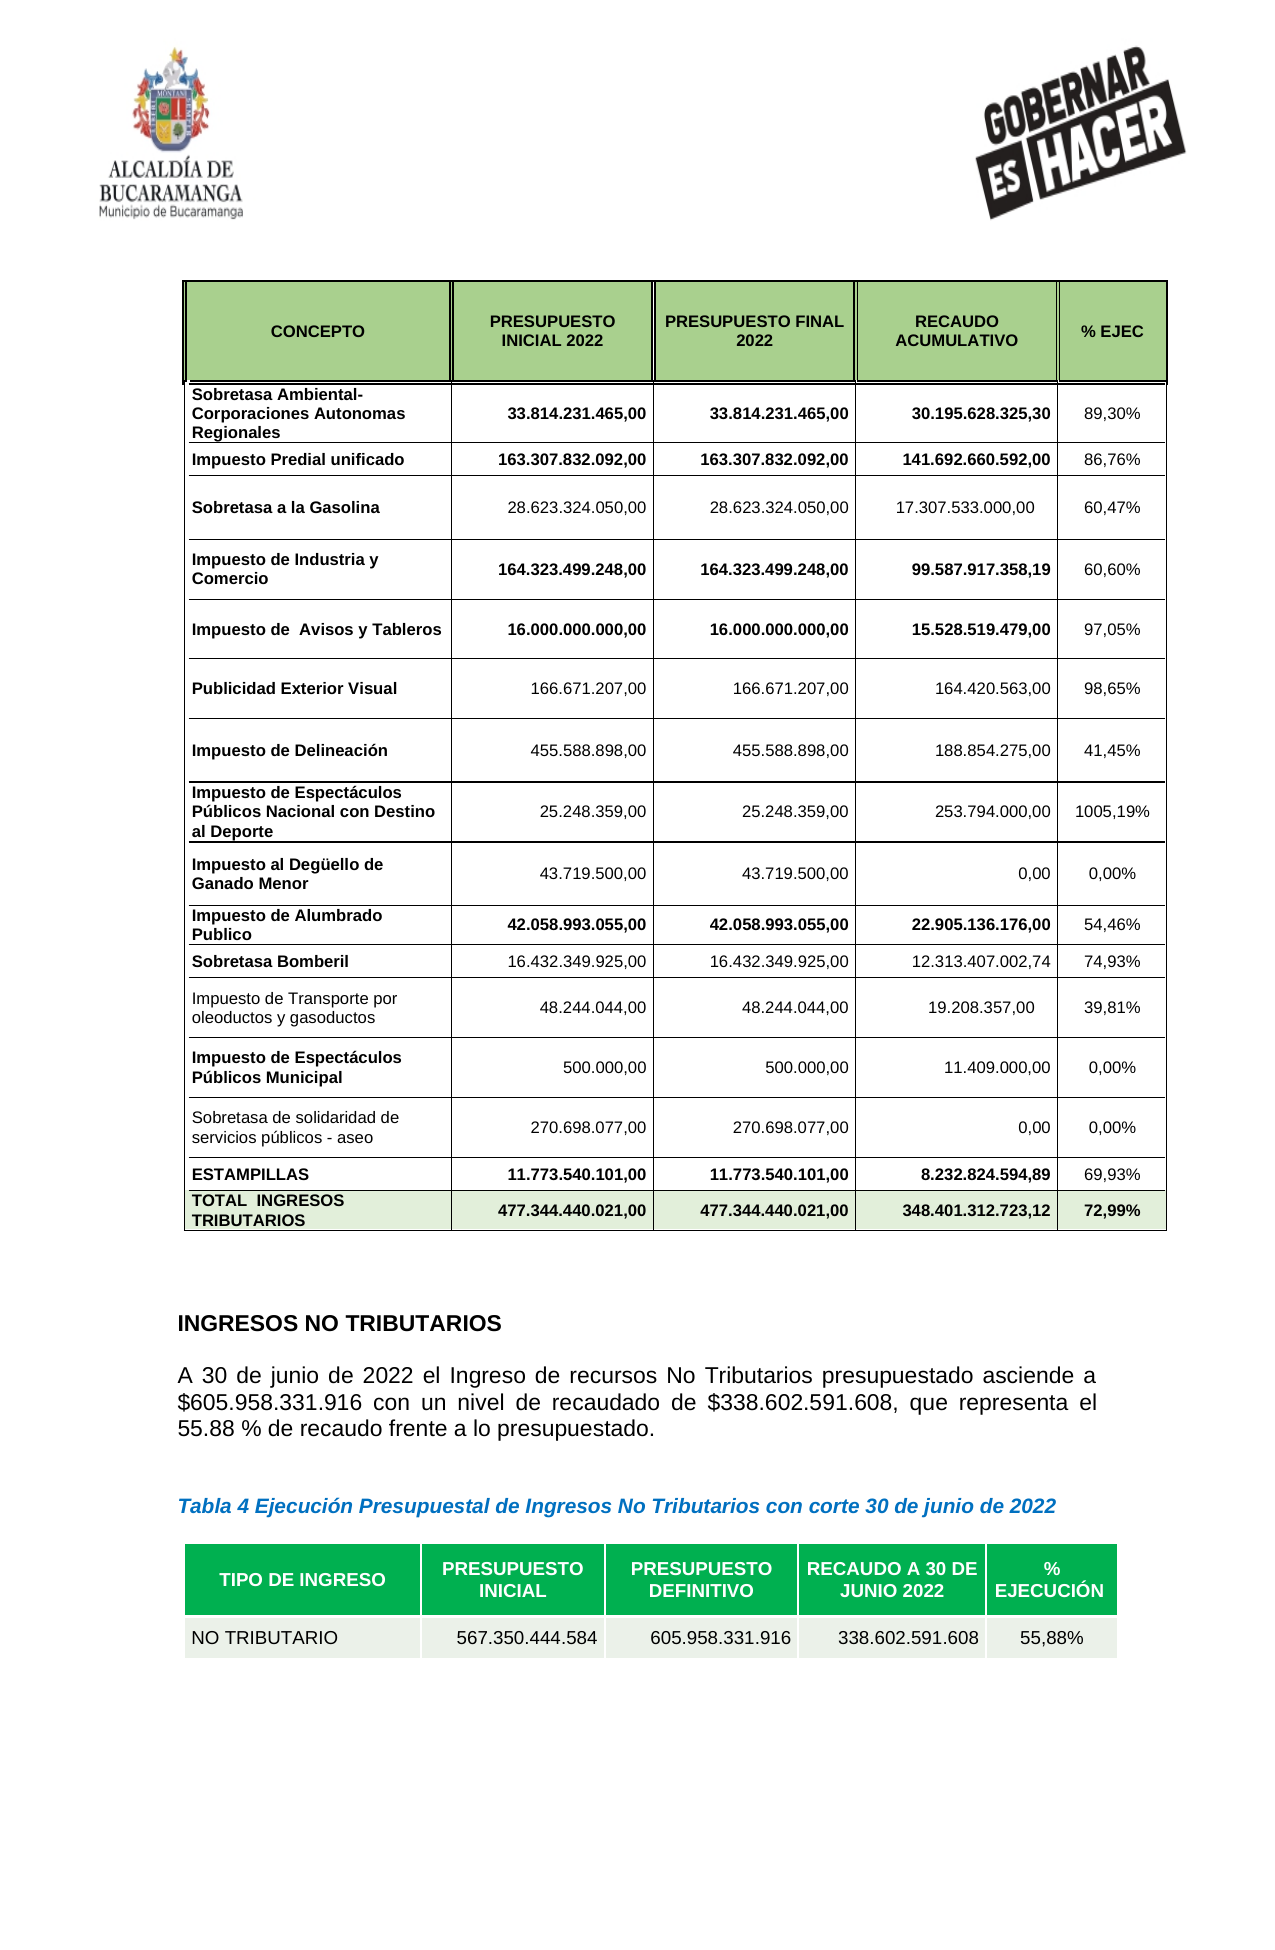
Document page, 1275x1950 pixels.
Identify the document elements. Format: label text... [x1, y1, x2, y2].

table_cell 11.773.540.101,00 [654, 1158, 855, 1190]
table_cell 455.588.898,00 [452, 719, 653, 781]
table_cell 0,00 [856, 843, 1057, 904]
table_cell 163.307.832.092,00 [654, 443, 855, 475]
table_cell 141.692.660.592,00 [856, 443, 1057, 475]
table_cell 97,05% [1058, 599, 1166, 658]
table_cell 0,00 [856, 1098, 1057, 1157]
table_cell 605.958.331.916 [606, 1618, 797, 1658]
table_cell 69,93% [1058, 1157, 1166, 1190]
table_cell 16.000.000.000,00 [452, 600, 653, 658]
text Tabla 4 Ejecución Presupuestal de Ingresos No Tributarios con corte 30 de junio de 2022 [177, 1494, 1098, 1518]
table_cell NO TRIBUTARIO [185, 1618, 420, 1658]
table_cell 1005,19% [1058, 781, 1166, 841]
table_cell Publicidad Exterior Visual [185, 658, 451, 718]
table_cell Impuesto al Degüello de Ganado Menor [185, 841, 451, 904]
table_header PRESUPUESTO INICIAL 2022 [454, 282, 651, 380]
table_cell 60,47% [1058, 475, 1166, 538]
table_cell 253.794.000,00 [856, 783, 1057, 841]
table_cell 166.671.207,00 [452, 659, 653, 718]
table_cell 0,00% [1058, 841, 1166, 904]
table_cell 477.344.440.021,00 [654, 1191, 855, 1229]
table_cell 55,88% [987, 1618, 1117, 1658]
table_cell 348.401.312.723,12 [856, 1191, 1057, 1229]
table_cell 60,60% [1058, 539, 1166, 598]
table_cell Sobretasa Bomberil [185, 944, 451, 977]
table_cell 270.698.077,00 [654, 1098, 855, 1157]
table_cell 164.323.499.248,00 [452, 540, 653, 598]
table_cell 164.420.563,00 [856, 659, 1057, 718]
table_cell Impuesto Predial unificado [185, 442, 451, 475]
table_cell 25.248.359,00 [654, 783, 855, 841]
text A 30 de junio de 2022 el Ingreso de recursos No Tributarios presupuestado asciende a $605.958.331.916 con un nivel de recaudado de $338.602.591.608, que representa el 55.88 % de recaudo frente a lo presupuestado. [177, 1362, 1098, 1441]
table_cell 86,76% [1058, 442, 1166, 475]
table_cell 188.854.275,00 [856, 719, 1057, 781]
table_cell Sobretasa a la Gasolina [185, 475, 451, 538]
table_cell Impuesto de Espectáculos Públicos Nacional con Destino al Deporte [185, 781, 451, 841]
table_cell 270.698.077,00 [452, 1098, 653, 1157]
table_cell 16.432.349.925,00 [654, 945, 855, 977]
table_header TIPO DE INGRESO [185, 1544, 420, 1615]
table_cell Impuesto de Avisos y Tableros [185, 599, 451, 658]
table_cell 12.313.407.002,74 [856, 945, 1057, 977]
table_header PRESUPUESTO INICIAL [422, 1544, 604, 1615]
table_cell Impuesto de Transporte por oleoductos y gasoductos [185, 977, 451, 1037]
table_cell 25.248.359,00 [452, 783, 653, 841]
table_cell 48.244.044,00 [452, 978, 653, 1037]
table_cell 338.602.591.608 [799, 1618, 985, 1658]
table_cell 164.323.499.248,00 [654, 540, 855, 598]
table_cell 43.719.500,00 [654, 843, 855, 904]
table_header PRESUPUESTO DEFINITIVO [606, 1544, 797, 1615]
table_cell 33.814.231.465,00 [452, 385, 653, 442]
table_cell 99.587.917.358,19 [856, 540, 1057, 598]
table_header PRESUPUESTO FINAL 2022 [656, 282, 853, 380]
picture [58, 0, 1217, 1950]
table_cell 98,65% [1058, 658, 1166, 718]
table_cell 567.350.444.584 [422, 1618, 604, 1658]
table_cell Impuesto de Delineación [185, 718, 451, 781]
table_cell 500.000,00 [654, 1038, 855, 1097]
table_cell 11.773.540.101,00 [452, 1158, 653, 1190]
table_cell Sobretasa Ambiental- Corporaciones Autonomas Regionales [185, 380, 451, 442]
table_cell Sobretasa de solidaridad de servicios públicos - aseo [185, 1097, 451, 1157]
table_header CONCEPTO [187, 282, 449, 380]
table_header % EJECUCIÓN [987, 1544, 1117, 1615]
table_cell 0,00% [1058, 1037, 1166, 1097]
table_cell 163.307.832.092,00 [452, 443, 653, 475]
table_cell 48.244.044,00 [654, 978, 855, 1037]
table_cell 42.058.993.055,00 [452, 906, 653, 944]
table_cell 15.528.519.479,00 [856, 600, 1057, 658]
table_cell 42.058.993.055,00 [654, 906, 855, 944]
table_cell 89,30% [1058, 381, 1166, 442]
text INGRESOS NO TRIBUTARIOS [177, 1309, 1098, 1336]
table_cell 500.000,00 [452, 1038, 653, 1097]
table_cell TOTAL INGRESOS TRIBUTARIOS [185, 1190, 451, 1229]
table_cell 11.409.000,00 [856, 1038, 1057, 1097]
table_cell 54,46% [1058, 905, 1166, 944]
table_cell 22.905.136.176,00 [856, 906, 1057, 944]
table_cell 17.307.533.000,00 [856, 476, 1057, 538]
table_cell 28.623.324.050,00 [452, 476, 653, 538]
table_header RECAUDO ACUMULATIVO [858, 282, 1056, 380]
table_cell 43.719.500,00 [452, 843, 653, 904]
table_cell Impuesto de Alumbrado Publico [185, 905, 451, 944]
table_cell Impuesto de Industria y Comercio [185, 539, 451, 598]
table_cell 477.344.440.021,00 [452, 1191, 653, 1229]
table_cell 16.000.000.000,00 [654, 600, 855, 658]
table_cell 0,00% [1058, 1097, 1166, 1157]
table_cell 28.623.324.050,00 [654, 476, 855, 538]
table_cell 19.208.357,00 [856, 978, 1057, 1037]
table_header RECAUDO A 30 DE JUNIO 2022 [799, 1544, 985, 1615]
table_cell Impuesto de Espectáculos Públicos Municipal [185, 1037, 451, 1097]
table_cell 74,93% [1058, 944, 1166, 977]
table_cell 39,81% [1058, 977, 1166, 1037]
table_cell 455.588.898,00 [654, 719, 855, 781]
table_cell 8.232.824.594,89 [856, 1158, 1057, 1190]
table_cell 166.671.207,00 [654, 659, 855, 718]
table_cell 30.195.628.325,30 [856, 385, 1057, 442]
table_cell 33.814.231.465,00 [654, 385, 855, 442]
table_cell 72,99% [1058, 1190, 1166, 1229]
table_header % EJEC [1060, 282, 1166, 380]
table_cell ESTAMPILLAS [185, 1157, 451, 1190]
table_cell 16.432.349.925,00 [452, 945, 653, 977]
table_cell 41,45% [1058, 718, 1166, 781]
